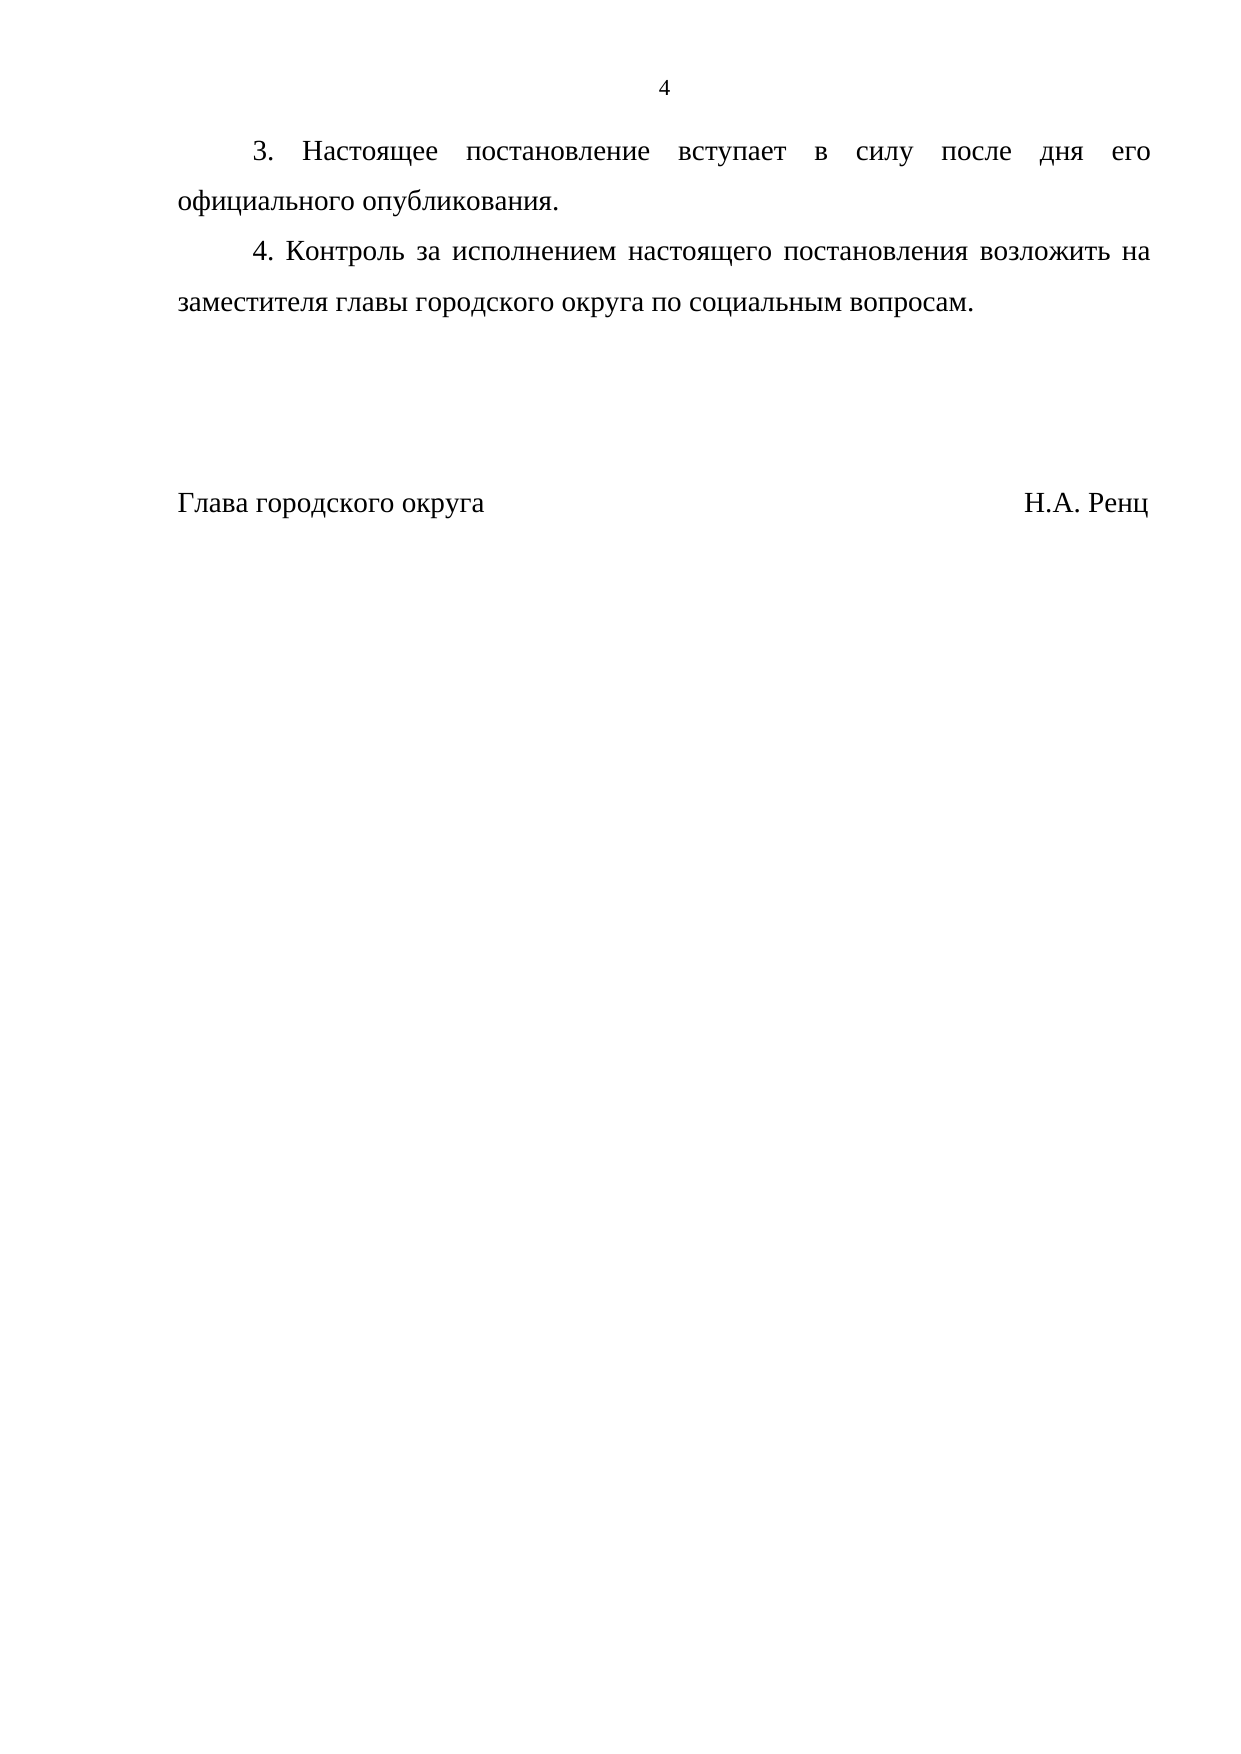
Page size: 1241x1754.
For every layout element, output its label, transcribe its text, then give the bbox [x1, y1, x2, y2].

text 3. Настоящее постановление вступает в силу после дня его официального опубликования. [177, 133, 1152, 217]
text Глава городского округа Н.А. Ренц [177, 485, 1152, 519]
text 4. Контроль за исполнением настоящего постановления возложить на заместителя главы городского округа по социальным вопросам. [177, 233, 1152, 317]
